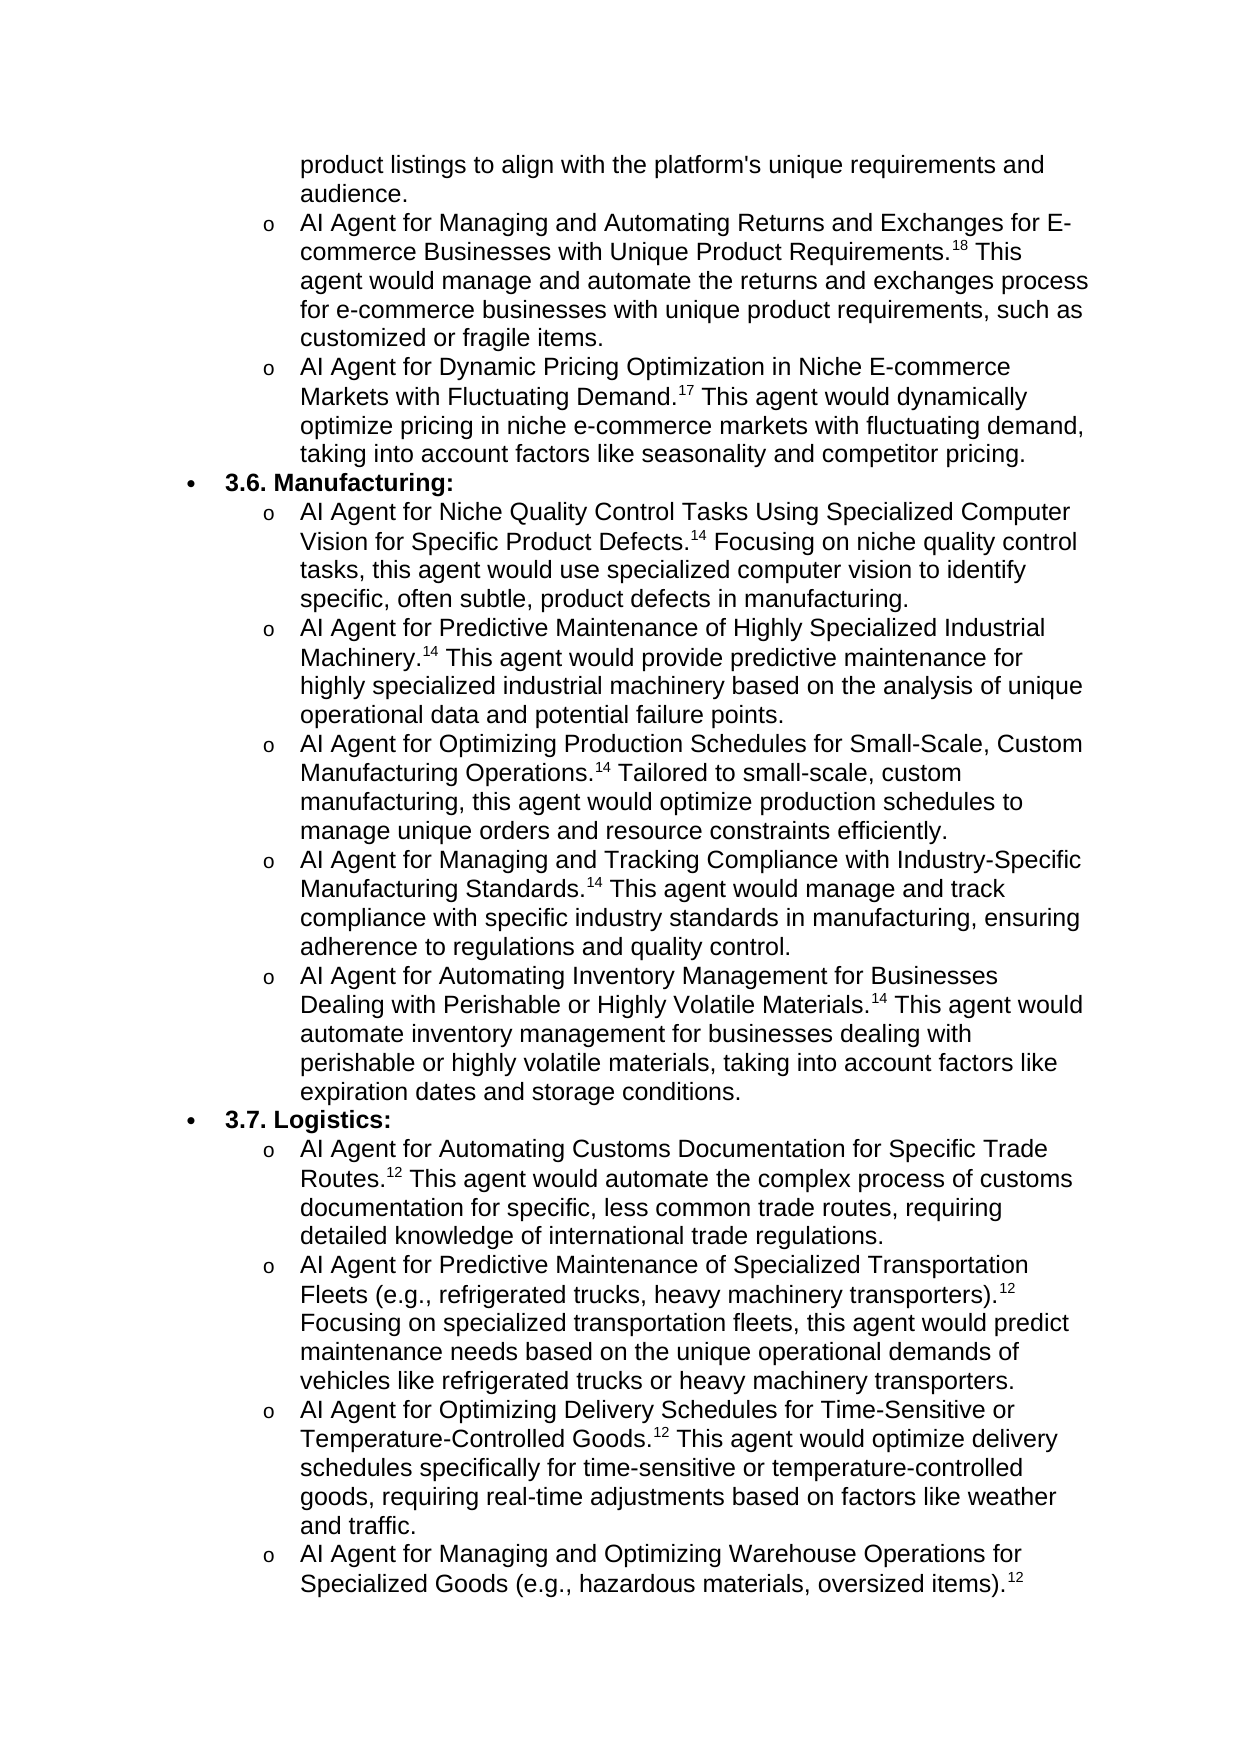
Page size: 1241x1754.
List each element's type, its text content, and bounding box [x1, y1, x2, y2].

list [262, 150, 1090, 207]
list AI Agent for Optimizing Production Schedules for Small-Scale, Custom Manufacturing Operations.14 Tailored to small-scale, custom manufacturing, this agent would optimize production schedules to manage unique orders and resource constraints efficiently. [262, 729, 1090, 845]
list 3.6. Manufacturing: [187, 468, 1090, 497]
list AI Agent for Automating Customs Documentation for Specific Trade Routes.12 This agent would automate the complex process of customs documentation for specific, less common trade routes, requiring detailed knowledge of international trade regulations. [262, 1134, 1090, 1250]
list AI Agent for Dynamic Pricing Optimization in Niche E-commerce Markets with Fluctuating Demand.17 This agent would dynamically optimize pricing in niche e-commerce markets with fluctuating demand, taking into account factors like seasonality and competitor pricing. [262, 352, 1090, 468]
list AI Agent for Automating Inventory Management for Businesses Dealing with Perishable or Highly Volatile Materials.14 This agent would automate inventory management for businesses dealing with perishable or highly volatile materials, taking into account factors like expiration dates and storage conditions. [262, 961, 1090, 1105]
list AI Agent for Niche Quality Control Tasks Using Specialized Computer Vision for Specific Product Defects.14 Focusing on niche quality control tasks, this agent would use specialized computer vision to identify specific, often subtle, product defects in manufacturing. [262, 497, 1090, 613]
list AI Agent for Optimizing Delivery Schedules for Time-Sensitive or Temperature-Controlled Goods.12 This agent would optimize delivery schedules specifically for time-sensitive or temperature-controlled goods, requiring real-time adjustments based on factors like weather and traffic. [262, 1395, 1090, 1539]
list AI Agent for Predictive Maintenance of Highly Specialized Industrial Machinery.14 This agent would provide predictive maintenance for highly specialized industrial machinery based on the analysis of unique operational data and potential failure points. [262, 613, 1090, 729]
list AI Agent for Managing and Automating Returns and Exchanges for E-commerce Businesses with Unique Product Requirements.18 This agent would manage and automate the returns and exchanges process for e-commerce businesses with unique product requirements, such as customized or fragile items. [262, 207, 1090, 352]
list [262, 1539, 1090, 1598]
list AI Agent for Predictive Maintenance of Specialized Transportation Fleets (e.g., refrigerated trucks, heavy machinery transporters).12 Focusing on specialized transportation fleets, this agent would predict maintenance needs based on the unique operational demands of vehicles like refrigerated trucks or heavy machinery transporters. [262, 1250, 1090, 1395]
list AI Agent for Managing and Tracking Compliance with Industry-Specific Manufacturing Standards.14 This agent would manage and track compliance with specific industry standards in manufacturing, ensuring adherence to regulations and quality control. [262, 845, 1090, 961]
list 3.7. Logistics: [187, 1105, 1090, 1134]
